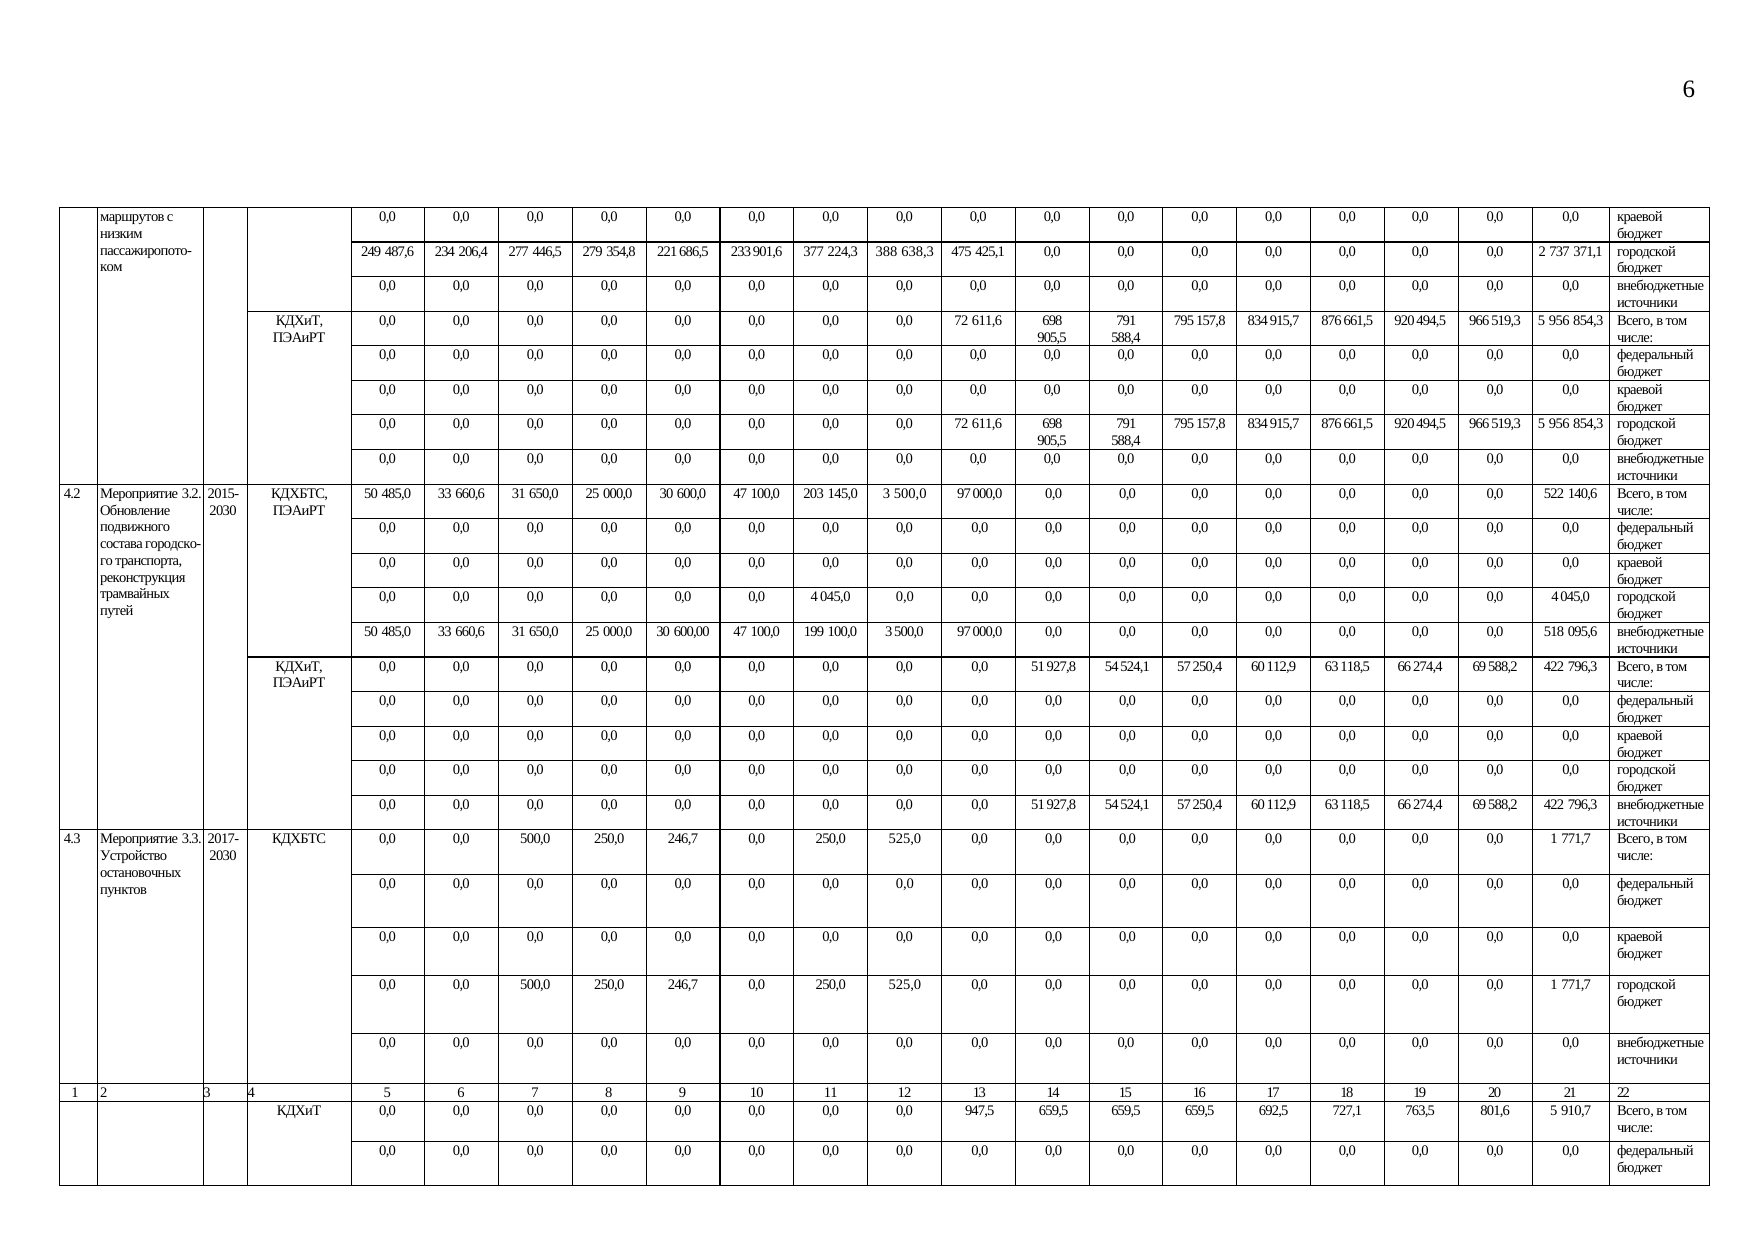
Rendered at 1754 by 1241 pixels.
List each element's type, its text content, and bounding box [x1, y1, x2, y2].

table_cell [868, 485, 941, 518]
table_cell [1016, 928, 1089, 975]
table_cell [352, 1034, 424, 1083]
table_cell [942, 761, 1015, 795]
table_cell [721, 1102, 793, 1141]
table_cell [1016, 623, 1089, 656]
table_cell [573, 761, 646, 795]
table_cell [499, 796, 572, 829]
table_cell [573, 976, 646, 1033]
table_cell 0,0 [794, 381, 867, 414]
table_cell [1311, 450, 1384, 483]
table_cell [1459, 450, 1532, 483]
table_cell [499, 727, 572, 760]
table_cell 0,0 [1385, 381, 1458, 414]
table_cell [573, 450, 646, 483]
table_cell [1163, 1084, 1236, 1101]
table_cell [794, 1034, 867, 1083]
table_cell 0,0 [1090, 381, 1162, 414]
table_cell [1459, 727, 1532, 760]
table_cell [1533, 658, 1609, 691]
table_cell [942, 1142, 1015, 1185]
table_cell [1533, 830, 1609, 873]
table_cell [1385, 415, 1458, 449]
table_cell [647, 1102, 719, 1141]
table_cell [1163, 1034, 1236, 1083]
table_cell 233 901,6 [721, 243, 793, 276]
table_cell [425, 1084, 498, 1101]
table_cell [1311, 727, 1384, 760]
table_cell 0,0 [573, 277, 646, 311]
table_cell 0,0 [1459, 208, 1532, 241]
table_cell 0,0 [499, 381, 572, 414]
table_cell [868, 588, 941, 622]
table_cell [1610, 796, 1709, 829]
table_cell 0,0 [1237, 381, 1310, 414]
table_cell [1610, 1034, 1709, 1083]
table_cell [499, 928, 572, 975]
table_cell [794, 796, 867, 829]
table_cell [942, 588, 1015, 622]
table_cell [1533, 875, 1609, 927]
table_cell 0,0 [942, 208, 1015, 241]
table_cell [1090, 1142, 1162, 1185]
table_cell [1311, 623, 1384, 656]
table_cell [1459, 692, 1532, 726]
table_cell 966 519,3 [1459, 312, 1532, 345]
table_cell 475 425,1 [942, 243, 1015, 276]
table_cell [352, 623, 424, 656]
table_cell 0,0 [573, 208, 646, 241]
table_cell 0,0 [1090, 243, 1162, 276]
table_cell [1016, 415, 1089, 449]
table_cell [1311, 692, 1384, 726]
table_cell 0,0 [352, 346, 424, 380]
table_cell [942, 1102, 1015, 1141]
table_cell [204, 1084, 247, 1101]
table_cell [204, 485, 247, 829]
table_cell 0,0 [647, 312, 719, 345]
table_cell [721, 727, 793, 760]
table_cell 0,0 [1385, 277, 1458, 311]
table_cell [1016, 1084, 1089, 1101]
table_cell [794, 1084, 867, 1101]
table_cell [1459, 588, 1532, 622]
table_cell 279 354,8 [573, 243, 646, 276]
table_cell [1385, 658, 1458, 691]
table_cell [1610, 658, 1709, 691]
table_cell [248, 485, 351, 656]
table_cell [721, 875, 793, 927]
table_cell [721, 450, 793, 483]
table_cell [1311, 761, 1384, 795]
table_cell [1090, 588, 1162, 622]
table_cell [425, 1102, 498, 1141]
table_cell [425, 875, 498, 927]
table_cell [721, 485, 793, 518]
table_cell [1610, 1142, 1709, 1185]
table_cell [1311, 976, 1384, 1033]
table_cell 0,0 [794, 208, 867, 241]
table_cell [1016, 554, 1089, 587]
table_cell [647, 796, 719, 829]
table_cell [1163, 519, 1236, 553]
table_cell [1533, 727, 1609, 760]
table_cell 0,0 [573, 381, 646, 414]
table_cell 388 638,3 [868, 243, 941, 276]
table_cell 0,0 [721, 381, 793, 414]
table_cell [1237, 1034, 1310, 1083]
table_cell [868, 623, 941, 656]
table_cell КДХиТ, ПЭАиРТ [248, 312, 351, 483]
table_cell 0,0 [1459, 346, 1532, 380]
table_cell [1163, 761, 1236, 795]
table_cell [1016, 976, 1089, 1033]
table_cell 0,0 [425, 277, 498, 311]
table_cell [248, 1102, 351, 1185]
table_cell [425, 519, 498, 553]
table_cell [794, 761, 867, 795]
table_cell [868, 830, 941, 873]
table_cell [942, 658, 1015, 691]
table_cell 0,0 [573, 312, 646, 345]
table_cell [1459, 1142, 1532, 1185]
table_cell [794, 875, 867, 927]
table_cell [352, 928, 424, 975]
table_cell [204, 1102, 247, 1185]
table_cell 0,0 [1163, 346, 1236, 380]
table_cell городской бюджет [1610, 243, 1709, 276]
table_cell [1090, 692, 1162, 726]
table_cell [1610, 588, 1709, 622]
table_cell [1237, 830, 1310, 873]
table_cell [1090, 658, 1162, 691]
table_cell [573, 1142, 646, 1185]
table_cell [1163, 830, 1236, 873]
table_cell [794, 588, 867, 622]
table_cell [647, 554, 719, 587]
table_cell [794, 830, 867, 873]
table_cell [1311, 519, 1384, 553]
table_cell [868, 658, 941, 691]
table_cell краевой бюджет [1610, 208, 1709, 241]
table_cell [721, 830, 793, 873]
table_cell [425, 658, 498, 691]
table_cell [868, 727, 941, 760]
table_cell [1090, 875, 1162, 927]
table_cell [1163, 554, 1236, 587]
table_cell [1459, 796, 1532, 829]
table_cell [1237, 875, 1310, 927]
table_cell 0,0 [1311, 381, 1384, 414]
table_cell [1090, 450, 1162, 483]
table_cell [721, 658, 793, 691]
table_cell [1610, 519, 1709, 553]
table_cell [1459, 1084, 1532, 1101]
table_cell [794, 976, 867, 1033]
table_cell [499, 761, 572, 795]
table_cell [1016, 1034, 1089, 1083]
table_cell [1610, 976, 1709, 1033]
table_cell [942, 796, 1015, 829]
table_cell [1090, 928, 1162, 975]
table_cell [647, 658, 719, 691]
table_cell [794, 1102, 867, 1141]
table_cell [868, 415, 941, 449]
table_cell 0,0 [1385, 243, 1458, 276]
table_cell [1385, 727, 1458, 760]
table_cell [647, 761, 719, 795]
table_cell 0,0 [647, 346, 719, 380]
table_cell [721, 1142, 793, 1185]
table_cell 234 206,4 [425, 243, 498, 276]
table_cell 277 446,5 [499, 243, 572, 276]
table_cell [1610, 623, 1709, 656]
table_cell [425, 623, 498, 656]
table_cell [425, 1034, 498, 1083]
table_cell 0,0 [352, 381, 424, 414]
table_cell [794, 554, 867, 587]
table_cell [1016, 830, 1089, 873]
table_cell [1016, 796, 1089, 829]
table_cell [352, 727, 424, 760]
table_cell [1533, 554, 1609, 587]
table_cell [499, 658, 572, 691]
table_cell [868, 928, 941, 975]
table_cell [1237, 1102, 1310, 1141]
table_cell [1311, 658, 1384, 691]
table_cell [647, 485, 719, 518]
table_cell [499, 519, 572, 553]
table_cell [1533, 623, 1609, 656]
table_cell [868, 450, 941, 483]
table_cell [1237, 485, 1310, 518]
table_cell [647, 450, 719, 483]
table_cell 0,0 [868, 312, 941, 345]
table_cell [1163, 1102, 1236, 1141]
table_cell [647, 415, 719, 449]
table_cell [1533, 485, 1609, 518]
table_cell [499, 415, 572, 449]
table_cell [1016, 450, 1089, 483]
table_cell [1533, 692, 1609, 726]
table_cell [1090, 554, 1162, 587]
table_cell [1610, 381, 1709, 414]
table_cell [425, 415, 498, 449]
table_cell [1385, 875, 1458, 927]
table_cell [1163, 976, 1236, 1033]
table_cell 698 905,5 [1016, 312, 1089, 345]
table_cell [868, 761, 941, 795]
table_cell 0,0 [1163, 243, 1236, 276]
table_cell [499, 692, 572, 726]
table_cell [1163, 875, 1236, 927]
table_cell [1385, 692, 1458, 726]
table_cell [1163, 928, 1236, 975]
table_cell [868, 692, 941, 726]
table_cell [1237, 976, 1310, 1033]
table_cell 0,0 [499, 277, 572, 311]
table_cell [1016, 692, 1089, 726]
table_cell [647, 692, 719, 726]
table_cell 0,0 [1311, 277, 1384, 311]
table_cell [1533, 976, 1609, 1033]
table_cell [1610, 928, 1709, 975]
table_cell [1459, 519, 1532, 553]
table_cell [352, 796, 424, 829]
table_cell 0,0 [1385, 346, 1458, 380]
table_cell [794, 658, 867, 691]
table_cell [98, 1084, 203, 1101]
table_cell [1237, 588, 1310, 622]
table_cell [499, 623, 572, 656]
table_cell 0,0 [1459, 243, 1532, 276]
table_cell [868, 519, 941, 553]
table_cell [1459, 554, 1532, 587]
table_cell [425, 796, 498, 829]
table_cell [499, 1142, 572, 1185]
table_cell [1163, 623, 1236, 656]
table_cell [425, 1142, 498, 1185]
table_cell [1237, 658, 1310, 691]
table_cell 0,0 [794, 277, 867, 311]
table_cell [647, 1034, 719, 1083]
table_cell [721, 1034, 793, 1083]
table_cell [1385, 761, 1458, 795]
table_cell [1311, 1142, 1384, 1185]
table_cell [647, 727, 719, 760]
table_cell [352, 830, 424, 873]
table_cell 0,0 [1163, 208, 1236, 241]
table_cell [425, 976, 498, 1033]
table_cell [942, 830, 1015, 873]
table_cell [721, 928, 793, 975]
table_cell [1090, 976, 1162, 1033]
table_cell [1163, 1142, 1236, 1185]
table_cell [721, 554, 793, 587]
table_cell 0,0 [1016, 243, 1089, 276]
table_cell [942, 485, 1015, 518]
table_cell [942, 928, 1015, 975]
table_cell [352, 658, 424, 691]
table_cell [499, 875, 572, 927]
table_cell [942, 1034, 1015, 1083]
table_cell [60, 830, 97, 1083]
table_cell 0,0 [721, 208, 793, 241]
table_cell 0,0 [352, 277, 424, 311]
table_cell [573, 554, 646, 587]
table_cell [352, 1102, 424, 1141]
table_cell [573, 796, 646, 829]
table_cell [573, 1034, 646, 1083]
table_cell 0,0 [868, 208, 941, 241]
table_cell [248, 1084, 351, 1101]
table_cell 0,0 [425, 208, 498, 241]
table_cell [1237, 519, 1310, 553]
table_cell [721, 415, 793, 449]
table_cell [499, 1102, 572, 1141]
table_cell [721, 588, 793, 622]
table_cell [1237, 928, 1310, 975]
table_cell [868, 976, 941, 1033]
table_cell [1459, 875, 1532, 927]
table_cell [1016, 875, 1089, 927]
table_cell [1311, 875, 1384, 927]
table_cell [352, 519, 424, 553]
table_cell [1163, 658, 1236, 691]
table_cell 0,0 [1237, 208, 1310, 241]
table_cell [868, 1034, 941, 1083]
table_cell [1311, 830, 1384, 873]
table_cell 0,0 [1237, 346, 1310, 380]
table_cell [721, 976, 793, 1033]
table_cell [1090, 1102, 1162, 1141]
table_cell внебюджетные источники [1610, 277, 1709, 311]
table_cell 0,0 [1090, 208, 1162, 241]
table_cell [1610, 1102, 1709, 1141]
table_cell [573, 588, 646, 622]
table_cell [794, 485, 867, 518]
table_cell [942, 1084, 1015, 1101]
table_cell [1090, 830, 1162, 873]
table_cell 0,0 [1090, 346, 1162, 380]
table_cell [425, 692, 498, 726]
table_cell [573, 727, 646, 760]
table_cell 0,0 [352, 208, 424, 241]
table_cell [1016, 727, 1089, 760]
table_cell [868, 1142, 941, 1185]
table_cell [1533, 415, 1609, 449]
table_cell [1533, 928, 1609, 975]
table_cell 0,0 [647, 208, 719, 241]
table_cell 5 956 854,3 [1533, 312, 1609, 345]
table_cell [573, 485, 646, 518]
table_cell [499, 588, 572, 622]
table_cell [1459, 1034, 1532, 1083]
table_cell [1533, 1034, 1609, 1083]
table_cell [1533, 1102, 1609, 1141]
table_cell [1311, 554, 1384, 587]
table_cell Всего, в том числе: [1610, 312, 1709, 345]
table_cell 0,0 [1459, 277, 1532, 311]
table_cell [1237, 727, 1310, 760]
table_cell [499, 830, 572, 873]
table_cell 0,0 [1163, 277, 1236, 311]
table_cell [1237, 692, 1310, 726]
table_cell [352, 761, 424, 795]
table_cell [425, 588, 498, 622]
table_cell 0,0 [1311, 208, 1384, 241]
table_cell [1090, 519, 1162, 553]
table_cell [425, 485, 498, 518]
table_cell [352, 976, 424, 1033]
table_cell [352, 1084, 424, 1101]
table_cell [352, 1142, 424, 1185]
table_cell федеральный бюджет [1610, 346, 1709, 380]
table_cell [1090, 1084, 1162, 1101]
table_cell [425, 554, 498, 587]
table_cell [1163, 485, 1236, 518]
table_cell 0,0 [1090, 277, 1162, 311]
table_cell 0,0 [647, 277, 719, 311]
table_cell 0,0 [1016, 381, 1089, 414]
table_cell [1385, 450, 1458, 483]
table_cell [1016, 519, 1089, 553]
table_cell 920 494,5 [1385, 312, 1458, 345]
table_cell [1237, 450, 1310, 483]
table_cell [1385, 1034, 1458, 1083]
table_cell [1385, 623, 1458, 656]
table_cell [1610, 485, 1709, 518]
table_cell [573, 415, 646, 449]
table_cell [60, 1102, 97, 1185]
table_cell 221 686,5 [647, 243, 719, 276]
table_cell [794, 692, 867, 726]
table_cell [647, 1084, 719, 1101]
table_cell 0,0 [425, 346, 498, 380]
table_cell 0,0 [1533, 208, 1609, 241]
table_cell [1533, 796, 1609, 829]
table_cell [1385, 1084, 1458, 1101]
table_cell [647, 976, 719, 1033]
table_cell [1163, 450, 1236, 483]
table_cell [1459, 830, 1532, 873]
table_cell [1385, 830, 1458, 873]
table_cell 377 224,3 [794, 243, 867, 276]
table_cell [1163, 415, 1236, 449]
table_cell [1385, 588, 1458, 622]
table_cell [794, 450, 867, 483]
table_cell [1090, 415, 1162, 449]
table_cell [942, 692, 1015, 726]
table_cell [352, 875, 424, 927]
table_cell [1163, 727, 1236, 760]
table_cell 0,0 [1237, 243, 1310, 276]
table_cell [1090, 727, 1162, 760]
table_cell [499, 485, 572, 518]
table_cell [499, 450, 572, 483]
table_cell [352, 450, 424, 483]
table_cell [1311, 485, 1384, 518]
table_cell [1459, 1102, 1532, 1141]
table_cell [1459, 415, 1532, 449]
table_cell 0,0 [721, 312, 793, 345]
table_cell 0,0 [868, 381, 941, 414]
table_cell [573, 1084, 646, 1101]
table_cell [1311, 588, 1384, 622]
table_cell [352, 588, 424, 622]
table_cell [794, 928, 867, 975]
table_cell 0,0 [794, 346, 867, 380]
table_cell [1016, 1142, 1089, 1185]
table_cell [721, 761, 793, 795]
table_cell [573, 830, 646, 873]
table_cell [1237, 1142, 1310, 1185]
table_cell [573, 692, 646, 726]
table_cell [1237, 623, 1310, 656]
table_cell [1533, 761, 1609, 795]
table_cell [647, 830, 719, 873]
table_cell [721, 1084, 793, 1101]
table_cell 0,0 [721, 346, 793, 380]
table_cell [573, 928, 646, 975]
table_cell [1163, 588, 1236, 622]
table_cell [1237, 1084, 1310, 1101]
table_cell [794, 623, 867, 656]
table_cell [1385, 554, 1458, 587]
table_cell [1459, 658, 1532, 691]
table_cell 0,0 [942, 277, 1015, 311]
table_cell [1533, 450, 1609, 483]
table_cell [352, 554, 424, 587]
table_cell 0,0 [942, 381, 1015, 414]
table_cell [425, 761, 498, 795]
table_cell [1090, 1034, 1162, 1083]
table_cell 791 588,4 [1090, 312, 1162, 345]
table_cell 834 915,7 [1237, 312, 1310, 345]
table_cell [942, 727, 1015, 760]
table_cell 0,0 [352, 312, 424, 345]
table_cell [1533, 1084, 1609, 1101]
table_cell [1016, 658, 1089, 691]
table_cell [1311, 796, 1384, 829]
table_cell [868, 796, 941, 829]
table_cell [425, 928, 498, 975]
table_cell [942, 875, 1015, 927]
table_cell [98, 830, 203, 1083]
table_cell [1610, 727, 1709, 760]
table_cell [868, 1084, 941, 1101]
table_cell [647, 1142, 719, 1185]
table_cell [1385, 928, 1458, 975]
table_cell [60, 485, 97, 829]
table_cell 0,0 [1016, 277, 1089, 311]
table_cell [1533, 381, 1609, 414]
table_cell 795 157,8 [1163, 312, 1236, 345]
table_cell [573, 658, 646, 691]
table_cell 0,0 [721, 277, 793, 311]
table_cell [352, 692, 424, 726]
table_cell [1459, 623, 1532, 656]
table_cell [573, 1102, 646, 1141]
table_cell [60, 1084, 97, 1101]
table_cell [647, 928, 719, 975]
table_cell 0,0 [1533, 346, 1609, 380]
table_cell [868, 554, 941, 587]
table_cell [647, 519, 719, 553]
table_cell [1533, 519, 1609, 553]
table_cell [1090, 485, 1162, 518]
table_cell 0,0 [425, 381, 498, 414]
table_cell 0,0 [1459, 381, 1532, 414]
table_cell 0,0 [794, 312, 867, 345]
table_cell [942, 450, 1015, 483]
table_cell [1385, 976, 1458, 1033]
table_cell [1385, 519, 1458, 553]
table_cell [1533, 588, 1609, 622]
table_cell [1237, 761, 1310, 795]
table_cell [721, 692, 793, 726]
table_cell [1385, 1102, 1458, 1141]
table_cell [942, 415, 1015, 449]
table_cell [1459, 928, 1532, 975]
table_cell 876 661,5 [1311, 312, 1384, 345]
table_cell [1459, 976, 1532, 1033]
table_cell 0,0 [1533, 277, 1609, 311]
table_cell 0,0 [425, 312, 498, 345]
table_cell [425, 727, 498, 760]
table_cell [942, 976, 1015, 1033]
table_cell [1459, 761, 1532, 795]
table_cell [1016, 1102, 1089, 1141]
table_cell 0,0 [499, 346, 572, 380]
table_cell 0,0 [1311, 346, 1384, 380]
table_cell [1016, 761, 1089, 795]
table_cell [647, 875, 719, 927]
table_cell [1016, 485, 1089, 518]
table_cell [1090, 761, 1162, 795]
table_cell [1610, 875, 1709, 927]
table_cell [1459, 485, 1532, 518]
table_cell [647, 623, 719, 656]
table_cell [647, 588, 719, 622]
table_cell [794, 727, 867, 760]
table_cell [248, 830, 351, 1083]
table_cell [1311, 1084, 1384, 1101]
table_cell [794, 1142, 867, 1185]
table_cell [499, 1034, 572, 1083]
table_cell 2 737 371,1 [1533, 243, 1609, 276]
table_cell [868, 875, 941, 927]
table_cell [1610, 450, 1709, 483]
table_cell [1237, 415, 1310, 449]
table_cell 249 487,6 [352, 243, 424, 276]
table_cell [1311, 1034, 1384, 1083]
table_cell 0,0 [942, 346, 1015, 380]
table_cell 0,0 [499, 208, 572, 241]
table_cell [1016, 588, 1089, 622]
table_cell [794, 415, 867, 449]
table_cell 0,0 [1385, 208, 1458, 241]
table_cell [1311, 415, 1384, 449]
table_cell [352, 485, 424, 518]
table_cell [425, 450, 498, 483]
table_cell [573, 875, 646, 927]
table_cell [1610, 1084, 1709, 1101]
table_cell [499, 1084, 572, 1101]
table_cell 0,0 [1016, 346, 1089, 380]
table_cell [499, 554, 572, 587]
table_cell 0,0 [499, 312, 572, 345]
table_cell 0,0 [1016, 208, 1089, 241]
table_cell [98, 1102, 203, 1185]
table_cell 0,0 [1237, 277, 1310, 311]
table_cell 0,0 [868, 277, 941, 311]
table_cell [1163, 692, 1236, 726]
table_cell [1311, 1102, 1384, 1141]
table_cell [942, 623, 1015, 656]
table_cell 0,0 [1163, 381, 1236, 414]
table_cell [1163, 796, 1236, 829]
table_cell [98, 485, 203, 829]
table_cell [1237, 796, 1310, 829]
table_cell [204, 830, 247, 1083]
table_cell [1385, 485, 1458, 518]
table_cell 0,0 [1311, 243, 1384, 276]
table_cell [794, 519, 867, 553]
table_cell 0,0 [868, 346, 941, 380]
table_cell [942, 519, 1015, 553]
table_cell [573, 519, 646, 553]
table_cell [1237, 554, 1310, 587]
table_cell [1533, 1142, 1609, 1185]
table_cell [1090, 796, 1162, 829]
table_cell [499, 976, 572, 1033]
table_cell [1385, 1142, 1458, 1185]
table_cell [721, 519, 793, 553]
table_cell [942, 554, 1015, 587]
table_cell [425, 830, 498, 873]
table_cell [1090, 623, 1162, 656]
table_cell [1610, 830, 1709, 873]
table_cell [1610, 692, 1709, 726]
table_cell 0,0 [647, 381, 719, 414]
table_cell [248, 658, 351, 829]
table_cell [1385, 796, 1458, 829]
table_cell 0,0 [573, 346, 646, 380]
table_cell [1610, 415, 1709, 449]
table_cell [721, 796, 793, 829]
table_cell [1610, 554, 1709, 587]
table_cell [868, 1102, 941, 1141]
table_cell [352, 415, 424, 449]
table_cell 72 611,6 [942, 312, 1015, 345]
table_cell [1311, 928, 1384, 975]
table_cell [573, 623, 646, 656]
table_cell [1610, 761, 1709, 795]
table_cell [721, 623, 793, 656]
